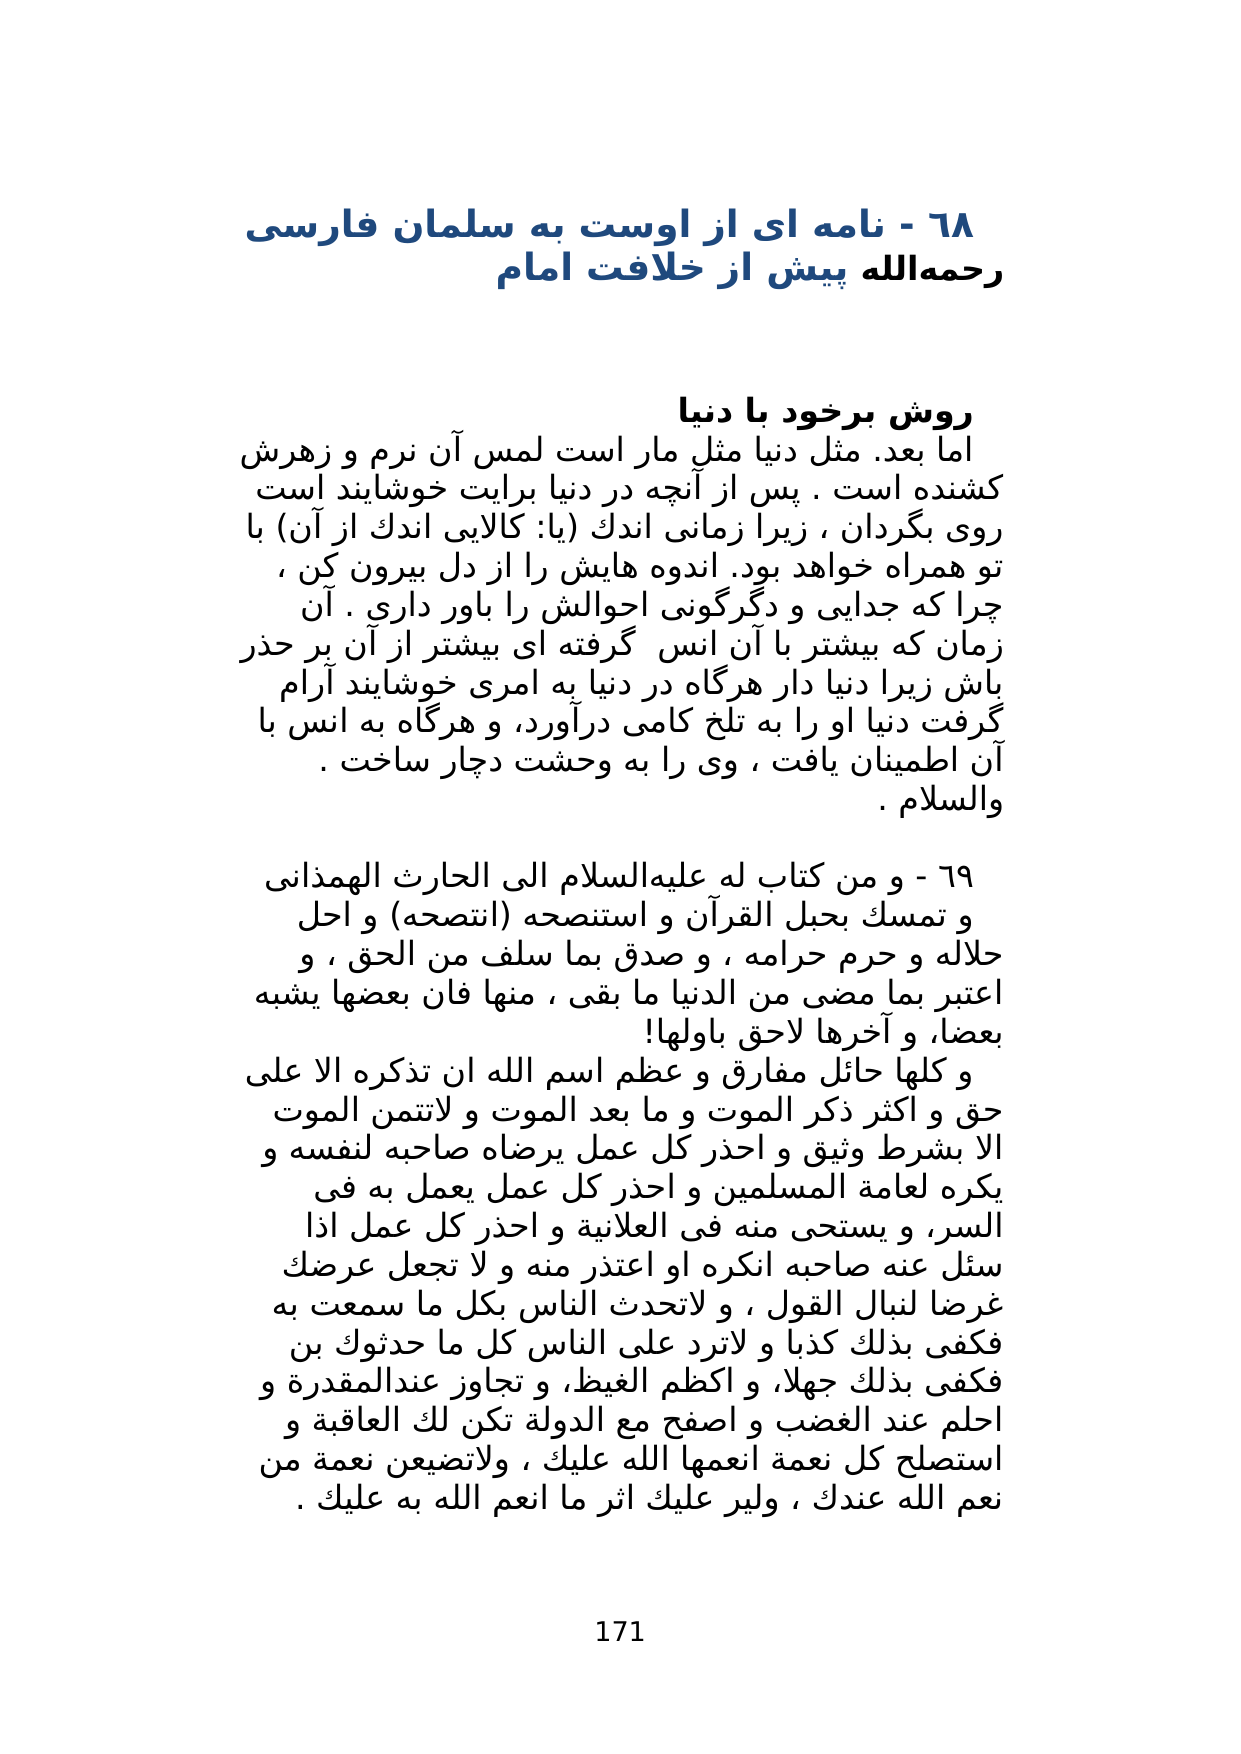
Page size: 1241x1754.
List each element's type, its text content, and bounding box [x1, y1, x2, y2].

text و كلها حائل مفارق و عظم اسم الله ان تذكره الا على حق و اكثر ذكر الموت و ما بعد الموت و لاتتمن الموت الا بشرط وثيق و احذر كل عمل يرضاه صاحبه لنفسه و يكره لعامة المسلمين و احذر كل عمل يعمل به فى السر، و يستحى منه فى العلانية و احذر كل عمل اذا سئل عنه صاحبه انكره او اعتذر منه و لا تجعل عرضك غرضا لنبال القول ، و لاتحدث الناس بكل ما سمعت به فكفى بذلك كذبا و لاترد على الناس كل ما حدثوك بن فكفى بذلك جهلا، و اكظم الغيظ، و تجاوز عندالمقدرة و احلم عند الغضب و اصفح مع الدولة تكن لك العاقبة و استصلح كل نعمة انعمها الله عليك ، ولاتضيعن نعمة من نعم الله عندك ، ولير عليك اثر ما انعم الله به عليك . [236, 1051, 1004, 1517]
text روش برخود با دنيا [236, 391, 1004, 430]
text ٦٩ - و من كتاب له عليه‌السلام الى الحارث الهمذانى [236, 857, 1004, 896]
text و تمسك بحبل القرآن و استنصحه (انتصحه) و احل حلاله و حرم حرامه ، و صدق بما سلف من الحق ، و اعتبر بما مضى من الدنيا ما بقى ، منها فان بعضها يشبه بعضا، و آخرها لاحق باولها! [236, 896, 1004, 1051]
subtitle ٦٨ - نامه اى از اوست به سلمان فارسى رحمه‌الله پيش از خلافت امام [236, 202, 1004, 289]
text اما بعد. مثل دنيا مثل مار است لمس آن نرم و زهرش كشنده است . پس از آنچه در دنيا برايت خوشايند است روى بگردان ، زيرا زمانى اندك (يا: كالايى اندك از آن) با تو همراه خواهد بود. اندوه هايش را از دل بيرون كن ، چرا كه جدايى و دگرگونى احوالش را باور دارى . آن زمان كه بيشتر با آن انس ‍ گرفته اى بيشتر از آن بر حذر باش زيرا دنيا دار هرگاه در دنيا به امرى خوشايند آرام گرفت دنيا او را به تلخ كامى درآورد، و هرگاه به انس با آن اطمينان يافت ، وى را به وحشت دچار ساخت . والسلام . [236, 430, 1004, 818]
